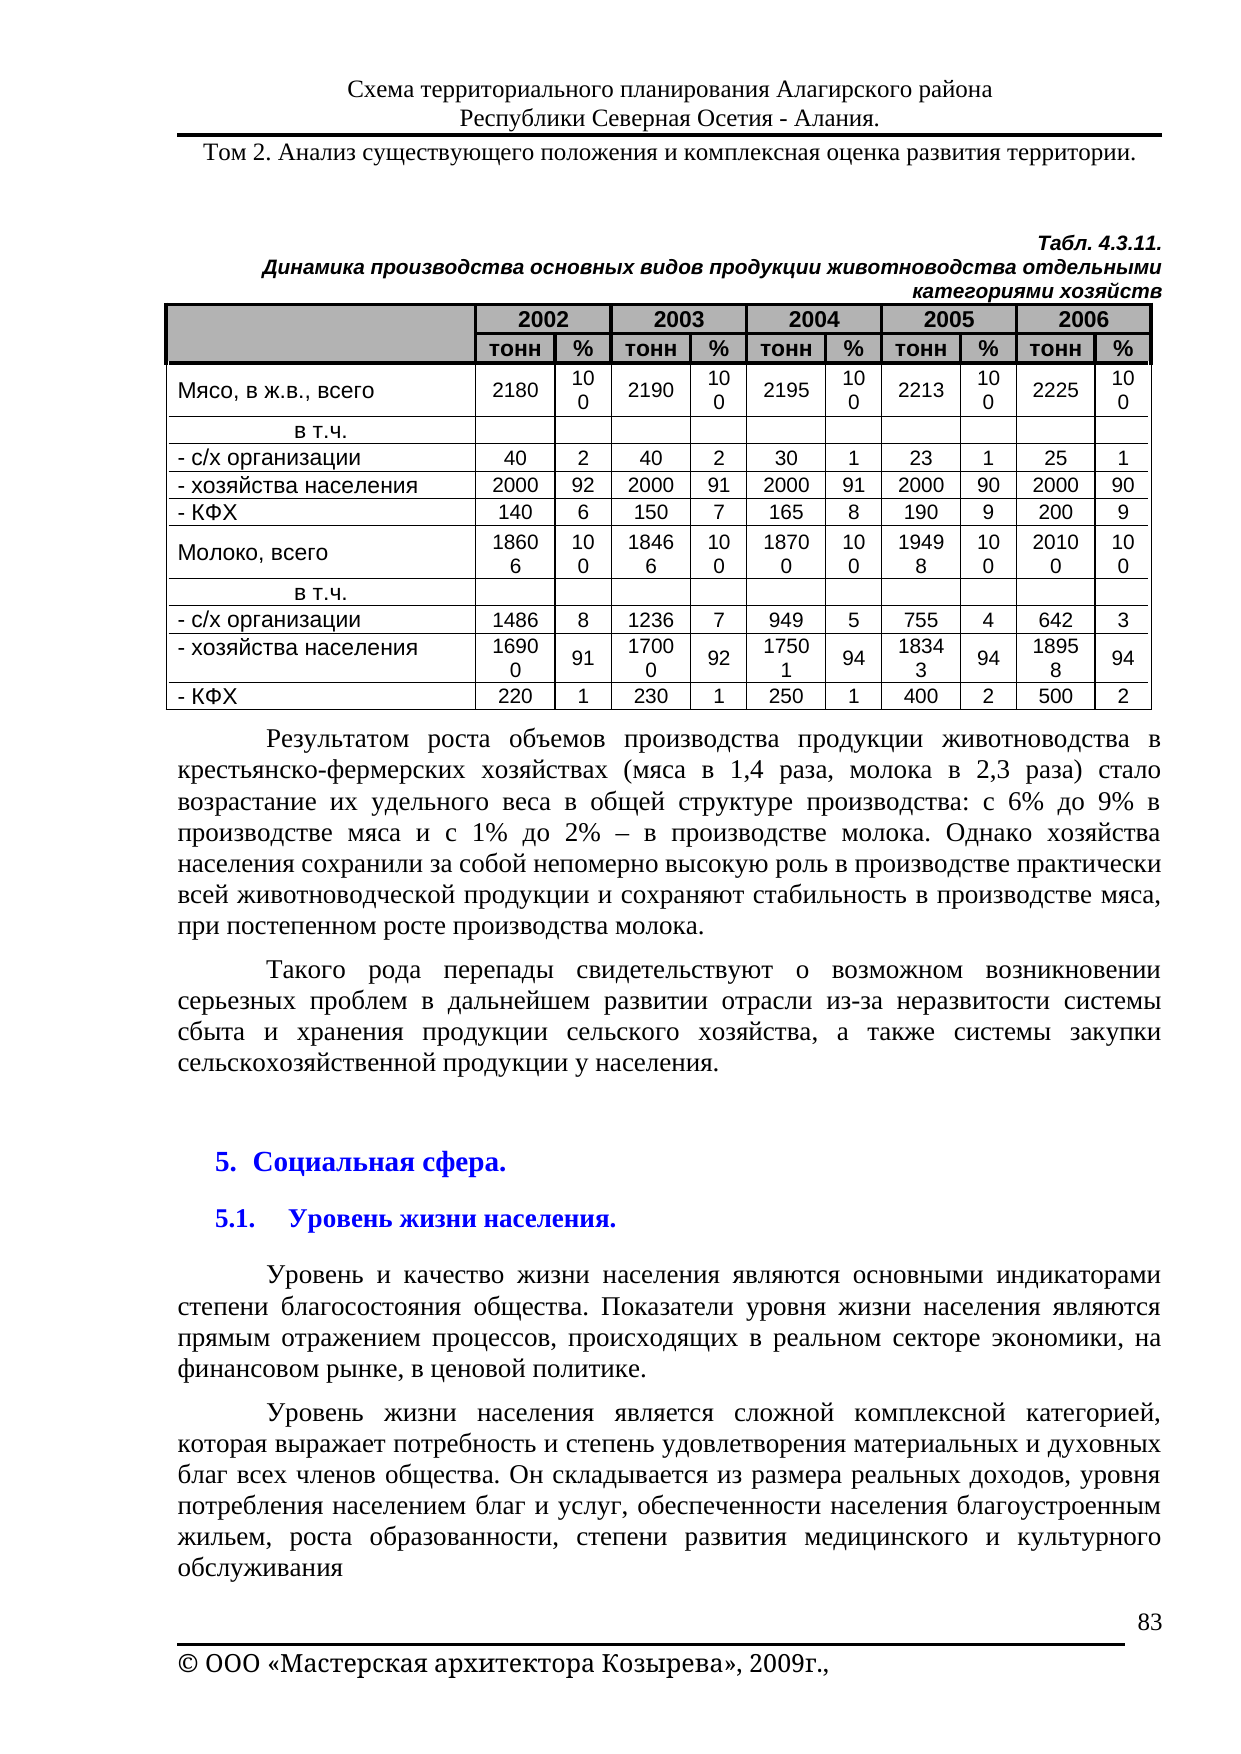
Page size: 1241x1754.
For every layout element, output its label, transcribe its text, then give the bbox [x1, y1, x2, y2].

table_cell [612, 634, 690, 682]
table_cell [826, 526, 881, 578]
text Динамика производства основных видов продукции животноводства отдельными категориями хозяйств [177, 254, 1162, 302]
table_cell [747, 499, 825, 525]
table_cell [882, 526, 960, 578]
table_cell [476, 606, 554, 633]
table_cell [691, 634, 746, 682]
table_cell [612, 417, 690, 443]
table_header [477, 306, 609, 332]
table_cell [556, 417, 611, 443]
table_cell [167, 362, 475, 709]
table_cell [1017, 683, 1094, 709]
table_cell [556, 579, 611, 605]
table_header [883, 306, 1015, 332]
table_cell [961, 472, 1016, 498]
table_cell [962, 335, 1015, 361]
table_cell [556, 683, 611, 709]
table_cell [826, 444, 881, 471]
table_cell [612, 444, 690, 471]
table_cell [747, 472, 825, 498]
text Уровень и качество жизни населения являются основными индикаторами степени благосостояния общества. Показатели уровня жизни населения являются прямым отражением процессов, происходящих в реальном секторе экономики, на финансовом рынке, в ценовой политике. [177, 1258, 1162, 1383]
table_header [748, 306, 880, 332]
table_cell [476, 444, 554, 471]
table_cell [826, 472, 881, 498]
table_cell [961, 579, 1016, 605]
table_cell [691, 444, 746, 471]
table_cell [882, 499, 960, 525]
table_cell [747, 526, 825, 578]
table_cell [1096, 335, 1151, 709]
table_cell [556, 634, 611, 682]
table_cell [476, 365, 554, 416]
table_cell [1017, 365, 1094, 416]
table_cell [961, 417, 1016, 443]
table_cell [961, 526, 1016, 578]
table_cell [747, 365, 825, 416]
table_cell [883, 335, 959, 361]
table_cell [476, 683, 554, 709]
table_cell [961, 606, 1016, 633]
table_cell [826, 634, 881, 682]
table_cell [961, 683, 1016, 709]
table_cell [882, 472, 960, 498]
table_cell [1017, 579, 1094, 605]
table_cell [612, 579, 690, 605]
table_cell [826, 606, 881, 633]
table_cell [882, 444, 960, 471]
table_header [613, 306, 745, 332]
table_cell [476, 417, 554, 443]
text Такого рода перепады свидетельствуют о возможном возникновении серьезных проблем в дальнейшем развитии отрасли из-за неразвитости системы сбыта и хранения продукции сельского хозяйства, а также системы закупки сельскохозяйственной продукции у населения. [177, 953, 1162, 1078]
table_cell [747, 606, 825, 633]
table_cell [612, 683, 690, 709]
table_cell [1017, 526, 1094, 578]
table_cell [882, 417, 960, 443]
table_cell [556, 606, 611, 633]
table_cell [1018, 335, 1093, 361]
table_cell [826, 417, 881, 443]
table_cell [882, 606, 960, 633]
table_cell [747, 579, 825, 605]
text Результатом роста объемов производства продукции животноводства в крестьянско-фермерских хозяйствах (мяса в 1,4 раза, молока в 2,3 раза) стало возрастание их удельного веса в общей структуре производства: с 6% до 9% в производстве мяса и с 1% до 2% – в производстве молока. Однако хозяйства населения сохранили за собой непомерно высокую роль в производстве практически всей животноводческой продукции и сохраняют стабильность в производстве мяса, при постепенном росте производства молока. [177, 722, 1162, 941]
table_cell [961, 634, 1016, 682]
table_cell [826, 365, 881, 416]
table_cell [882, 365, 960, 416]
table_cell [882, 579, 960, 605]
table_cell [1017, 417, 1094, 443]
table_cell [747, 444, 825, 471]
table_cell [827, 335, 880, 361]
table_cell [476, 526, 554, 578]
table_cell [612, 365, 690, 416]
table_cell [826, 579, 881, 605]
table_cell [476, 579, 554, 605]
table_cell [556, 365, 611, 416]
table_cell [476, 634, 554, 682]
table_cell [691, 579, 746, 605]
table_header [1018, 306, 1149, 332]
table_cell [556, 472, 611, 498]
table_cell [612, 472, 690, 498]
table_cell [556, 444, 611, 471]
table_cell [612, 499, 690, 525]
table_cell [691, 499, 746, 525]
text Табл. 4.3.11. [177, 231, 1162, 254]
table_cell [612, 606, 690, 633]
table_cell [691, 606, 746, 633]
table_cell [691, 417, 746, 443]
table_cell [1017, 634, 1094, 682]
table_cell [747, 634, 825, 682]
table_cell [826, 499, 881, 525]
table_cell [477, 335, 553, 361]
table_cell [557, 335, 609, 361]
subtitle 5.1. Уровень жизни населения. [214, 1202, 1162, 1233]
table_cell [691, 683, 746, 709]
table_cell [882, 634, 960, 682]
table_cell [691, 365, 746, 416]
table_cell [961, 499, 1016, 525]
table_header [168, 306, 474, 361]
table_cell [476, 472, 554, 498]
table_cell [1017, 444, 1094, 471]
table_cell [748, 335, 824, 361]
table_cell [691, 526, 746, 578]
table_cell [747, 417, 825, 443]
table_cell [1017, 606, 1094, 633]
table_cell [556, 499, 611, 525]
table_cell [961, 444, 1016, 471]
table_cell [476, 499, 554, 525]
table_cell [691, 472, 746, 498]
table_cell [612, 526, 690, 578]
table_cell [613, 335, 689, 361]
subtitle Социальная сфера. [215, 1144, 1162, 1177]
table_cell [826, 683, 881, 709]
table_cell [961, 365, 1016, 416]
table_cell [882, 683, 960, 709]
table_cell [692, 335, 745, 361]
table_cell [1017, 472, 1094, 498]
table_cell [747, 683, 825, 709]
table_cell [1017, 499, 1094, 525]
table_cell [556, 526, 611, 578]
text Уровень жизни населения является сложной комплексной категорией, которая выражает потребность и степень удовлетворения материальных и духовных благ всех членов общества. Он складывается из размера реальных доходов, уровня потребления населением благ и услуг, обеспеченности населения благоустроенным жильем, роста образованности, степени развития медицинского и культурного обслуживания [177, 1396, 1162, 1582]
